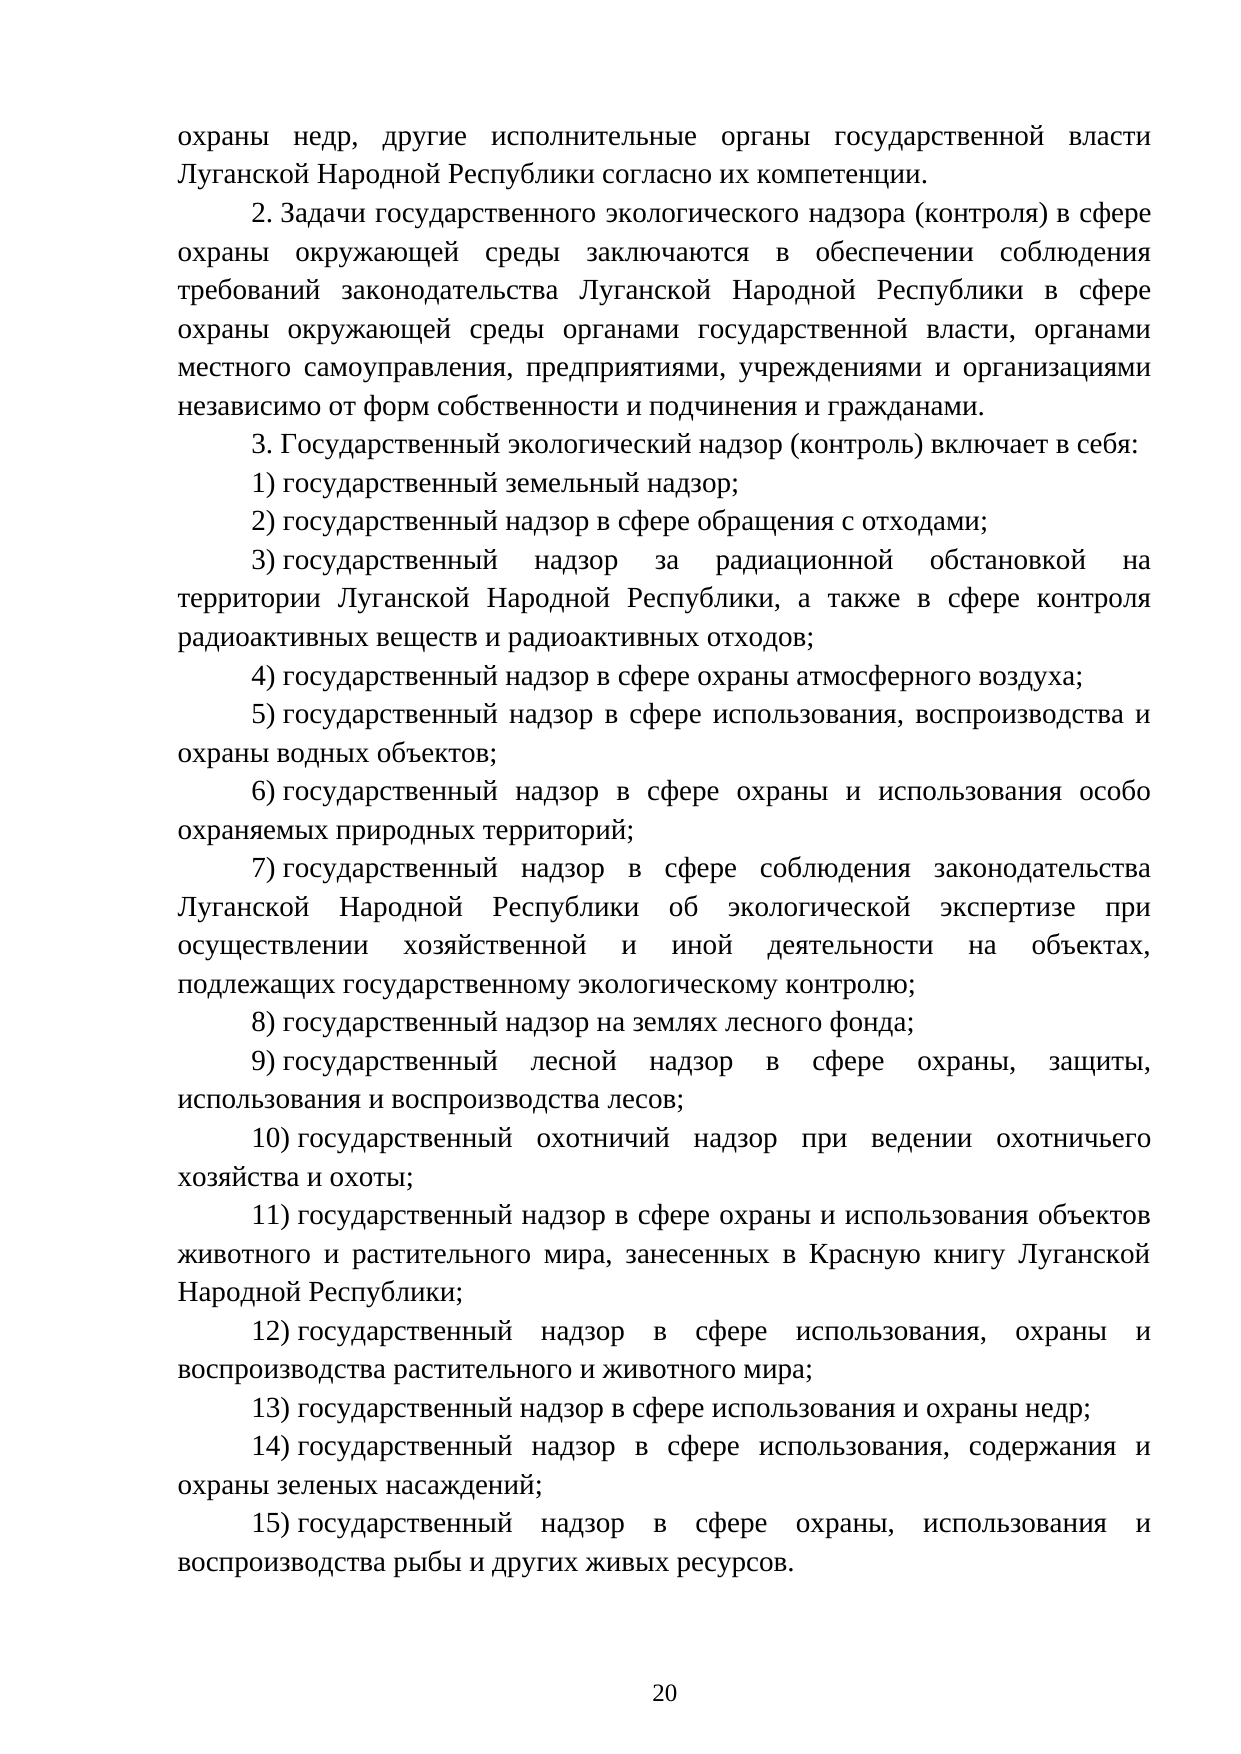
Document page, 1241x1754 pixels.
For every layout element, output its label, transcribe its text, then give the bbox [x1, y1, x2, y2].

text 4) государственный надзор в сфере охраны атмосферного воздуха; [177, 658, 1152, 691]
text 3. Государственный экологический надзор (контроль) включает в себя: [177, 426, 1152, 460]
text 5) государственный надзор в сфере использования, воспроизводства и охраны водных объектов; [177, 696, 1152, 768]
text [177, 118, 1152, 190]
text 2) государственный надзор в сфере обращения с отходами; [177, 503, 1152, 537]
text 1) государственный земельный надзор; [177, 465, 1152, 498]
text 6) государственный надзор в сфере охраны и использования особо охраняемых природных территорий; [177, 773, 1152, 845]
text 3) государственный надзор за радиационной обстановкой на территории Луганской Народной Республики, а также в сфере контроля радиоактивных веществ и радиоактивных отходов; [177, 542, 1152, 653]
text 13) государственный надзор в сфере использования и охраны недр; [177, 1390, 1152, 1423]
text 7) государственный надзор в сфере соблюдения законодательства Луганской Народной Республики об экологической экспертизе при осуществлении хозяйственной и иной деятельности на объектах, подлежащих государственному экологическому контролю; [177, 850, 1152, 999]
text 10) государственный охотничий надзор при ведении охотничьего хозяйства и охоты; [177, 1120, 1152, 1192]
text 9) государственный лесной надзор в сфере охраны, защиты, использования и воспроизводства лесов; [177, 1043, 1152, 1115]
text 12) государственный надзор в сфере использования, охраны и воспроизводства растительного и животного мира; [177, 1313, 1152, 1385]
text 11) государственный надзор в сфере охраны и использования объектов животного и растительного мира, занесенных в Красную книгу Луганской Народной Республики; [177, 1197, 1152, 1308]
text 14) государственный надзор в сфере использования, содержания и охраны зеленых насаждений; [177, 1428, 1152, 1501]
text 8) государственный надзор на землях лесного фонда; [177, 1004, 1152, 1038]
text 2. Задачи государственного экологического надзора (контроля) в сфере охраны окружающей среды заключаются в обеспечении соблюдения требований законодательства Луганской Народной Республики в сфере охраны окружающей среды органами государственной власти, органами местного самоуправления, предприятиями, учреждениями и организациями независимо от форм собственности и подчинения и гражданами. [177, 195, 1152, 421]
text 15) государственный надзор в сфере охраны, использования и воспроизводства рыбы и других живых ресурсов. [177, 1506, 1152, 1578]
